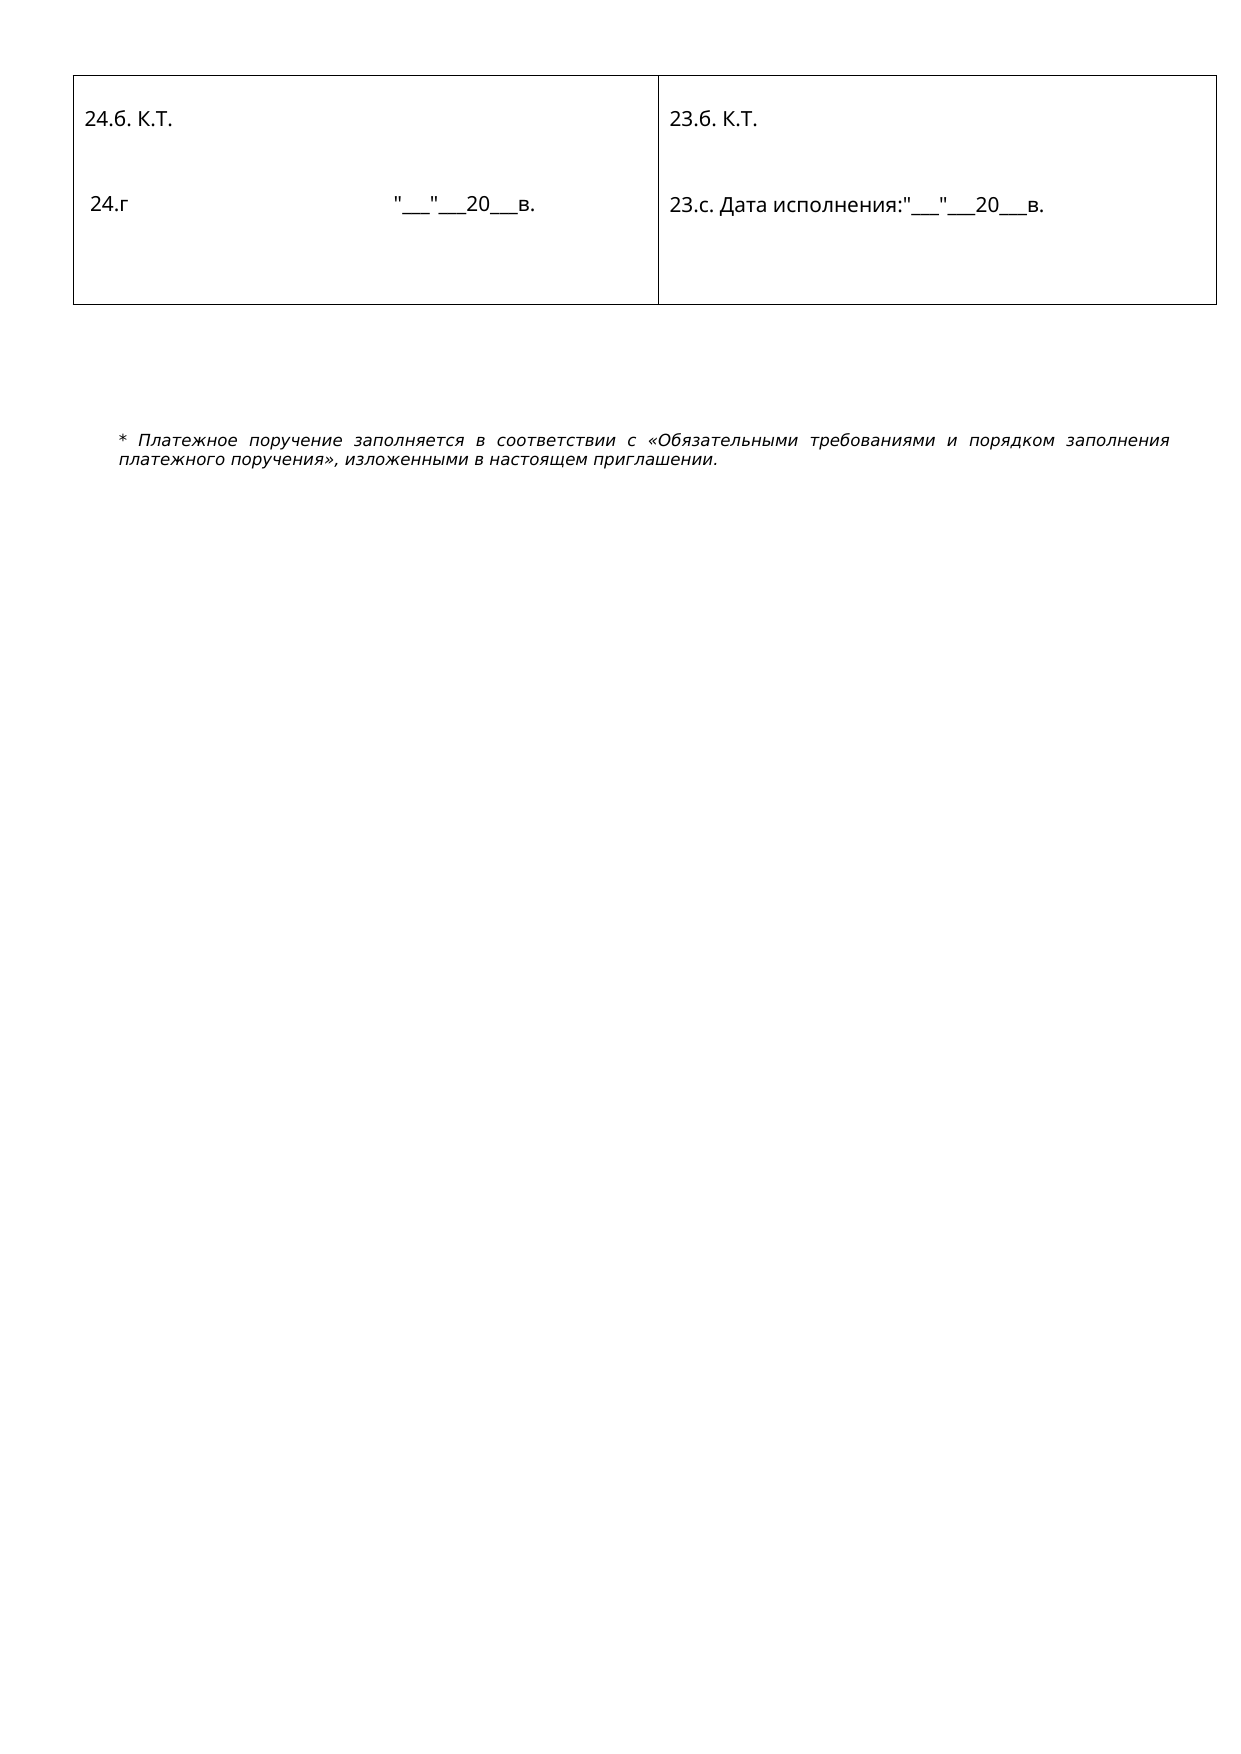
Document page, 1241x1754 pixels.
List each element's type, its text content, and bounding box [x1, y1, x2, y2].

table_cell 24.б. К.Т. 24.г "___"___20___в. [74, 76, 658, 303]
text * Платежное поручение заполняется в соответствии с «Обязательными требованиями и порядком заполнения платежного поручения», изложенными в настоящем приглашении. [118, 431, 1171, 469]
table_cell 23.б. К.Т. 23.c. Дата исполнения:"___"___20___в. [659, 76, 1216, 303]
